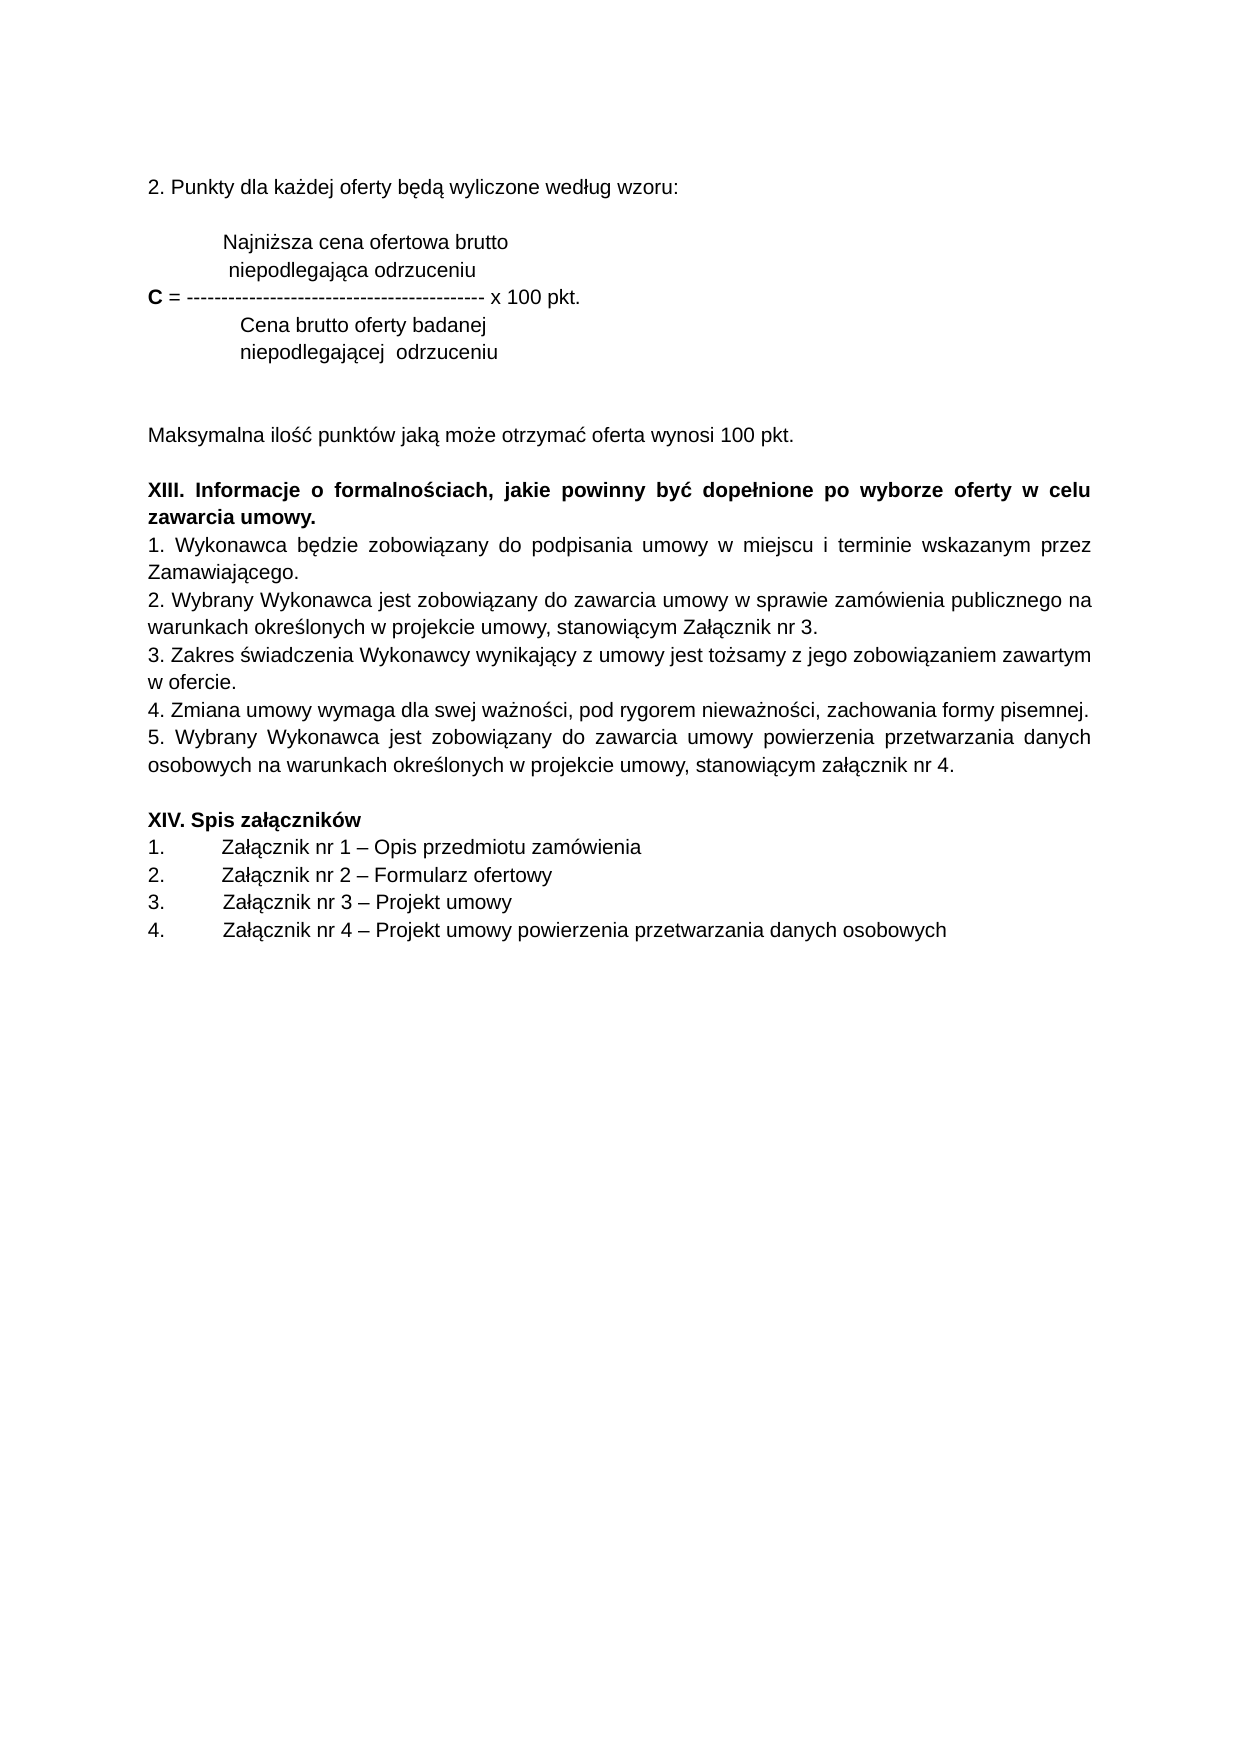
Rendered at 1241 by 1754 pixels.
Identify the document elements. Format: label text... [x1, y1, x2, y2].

text C = ------------------------------------------- x 100 pkt. [148, 285, 1093, 309]
text Najniższa cena ofertowa brutto [148, 230, 1093, 254]
text 4. Załącznik nr 4 – Projekt umowy powierzenia przetwarzania danych osobowych [148, 918, 1093, 942]
text Maksymalna ilość punktów jaką może otrzymać oferta wynosi 100 pkt. [148, 423, 1093, 447]
text 2. Punkty dla każdej oferty będą wyliczone według wzoru: [148, 175, 1093, 199]
text XIII. Informacje o formalnościach, jakie powinny być dopełnione po wyborze oferty w celu zawarcia umowy. [148, 478, 1093, 529]
text XIV. Spis załączników [148, 808, 1093, 832]
text 4. Zmiana umowy wymaga dla swej ważności, pod rygorem nieważności, zachowania formy pisemnej. [148, 698, 1093, 722]
text 3. Załącznik nr 3 – Projekt umowy [148, 890, 1093, 914]
text 1. Załącznik nr 1 – Opis przedmiotu zamówienia [148, 835, 1093, 859]
text 5. Wybrany Wykonawca jest zobowiązany do zawarcia umowy powierzenia przetwarzania danych osobowych na warunkach określonych w projekcie umowy, stanowiącym załącznik nr 4. [148, 725, 1093, 777]
text Cena brutto oferty badanej [148, 313, 1093, 337]
text 1. Wykonawca będzie zobowiązany do podpisania umowy w miejscu i terminie wskazanym przez Zamawiającego. [148, 533, 1093, 584]
text 2. Załącznik nr 2 – Formularz ofertowy [148, 863, 1093, 887]
text niepodlegająca odrzuceniu [148, 258, 1093, 282]
text 2. Wybrany Wykonawca jest zobowiązany do zawarcia umowy w sprawie zamówienia publicznego na warunkach określonych w projekcie umowy, stanowiącym Załącznik nr 3. [148, 588, 1093, 639]
text niepodlegającej odrzuceniu [148, 340, 1093, 364]
text 3. Zakres świadczenia Wykonawcy wynikający z umowy jest tożsamy z jego zobowiązaniem zawartym w ofercie. [148, 643, 1093, 694]
